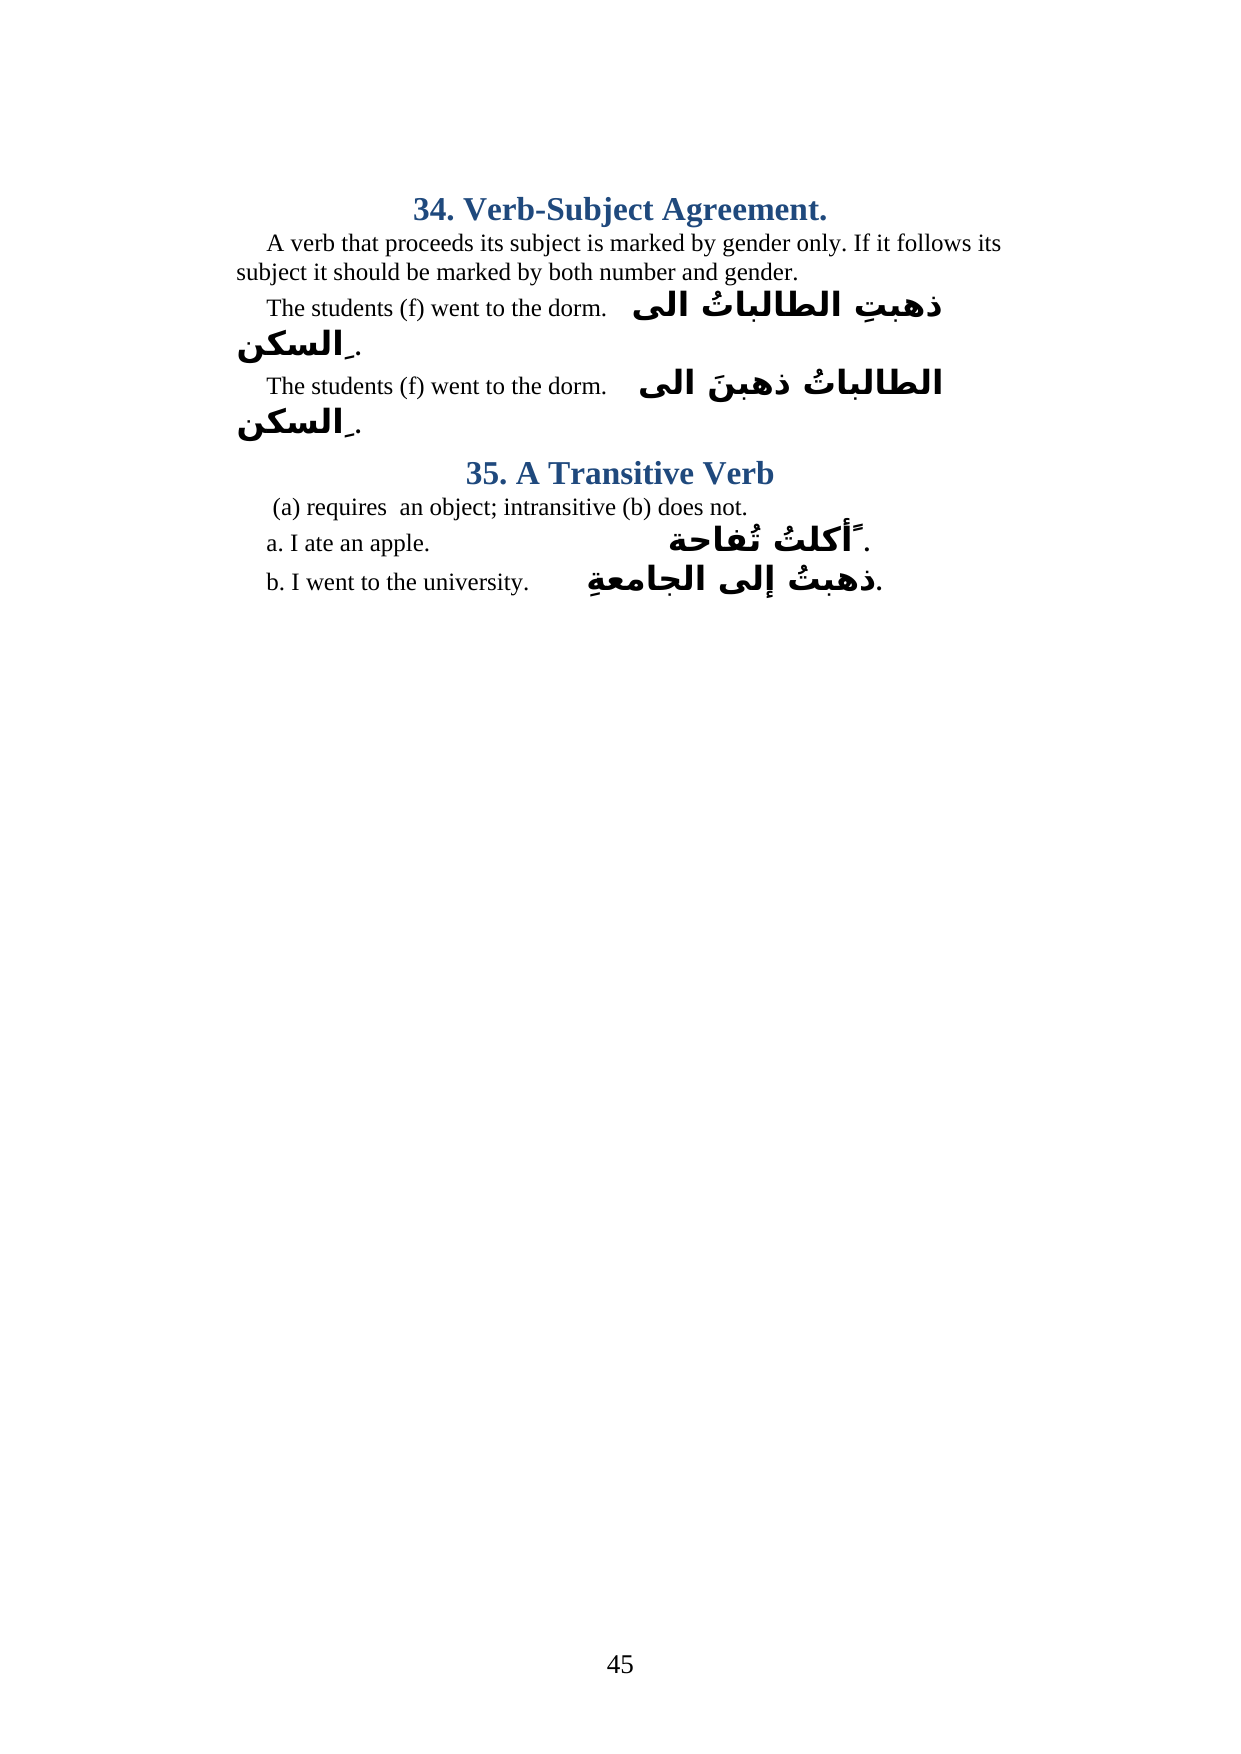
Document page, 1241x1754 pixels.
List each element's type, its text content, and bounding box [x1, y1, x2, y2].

text A verb that proceeds its subject is marked by gender only. If it follows its subject it should be marked by both number and gender. [236, 228, 1004, 286]
text a. I ate an apple. أکلتُ تُفاحة ً. [236, 521, 1004, 559]
text (a) requires an object; intransitive (b) does not. [236, 492, 1004, 521]
text b. I went to the university. ذهبتُ إلی الجامعةِ. [236, 559, 1004, 598]
text The students (f) went to the dorm. ذهبتِ الطالباتُ الی السکن ِ. [236, 286, 1004, 363]
subtitle 35. A Transitive Verb [236, 453, 1004, 492]
subtitle 34. Verb-Subject Agreement. [236, 190, 1004, 228]
text The students (f) went to the dorm. الطالباتُ ذهبنَ الی السکن ِ. [236, 363, 1004, 441]
